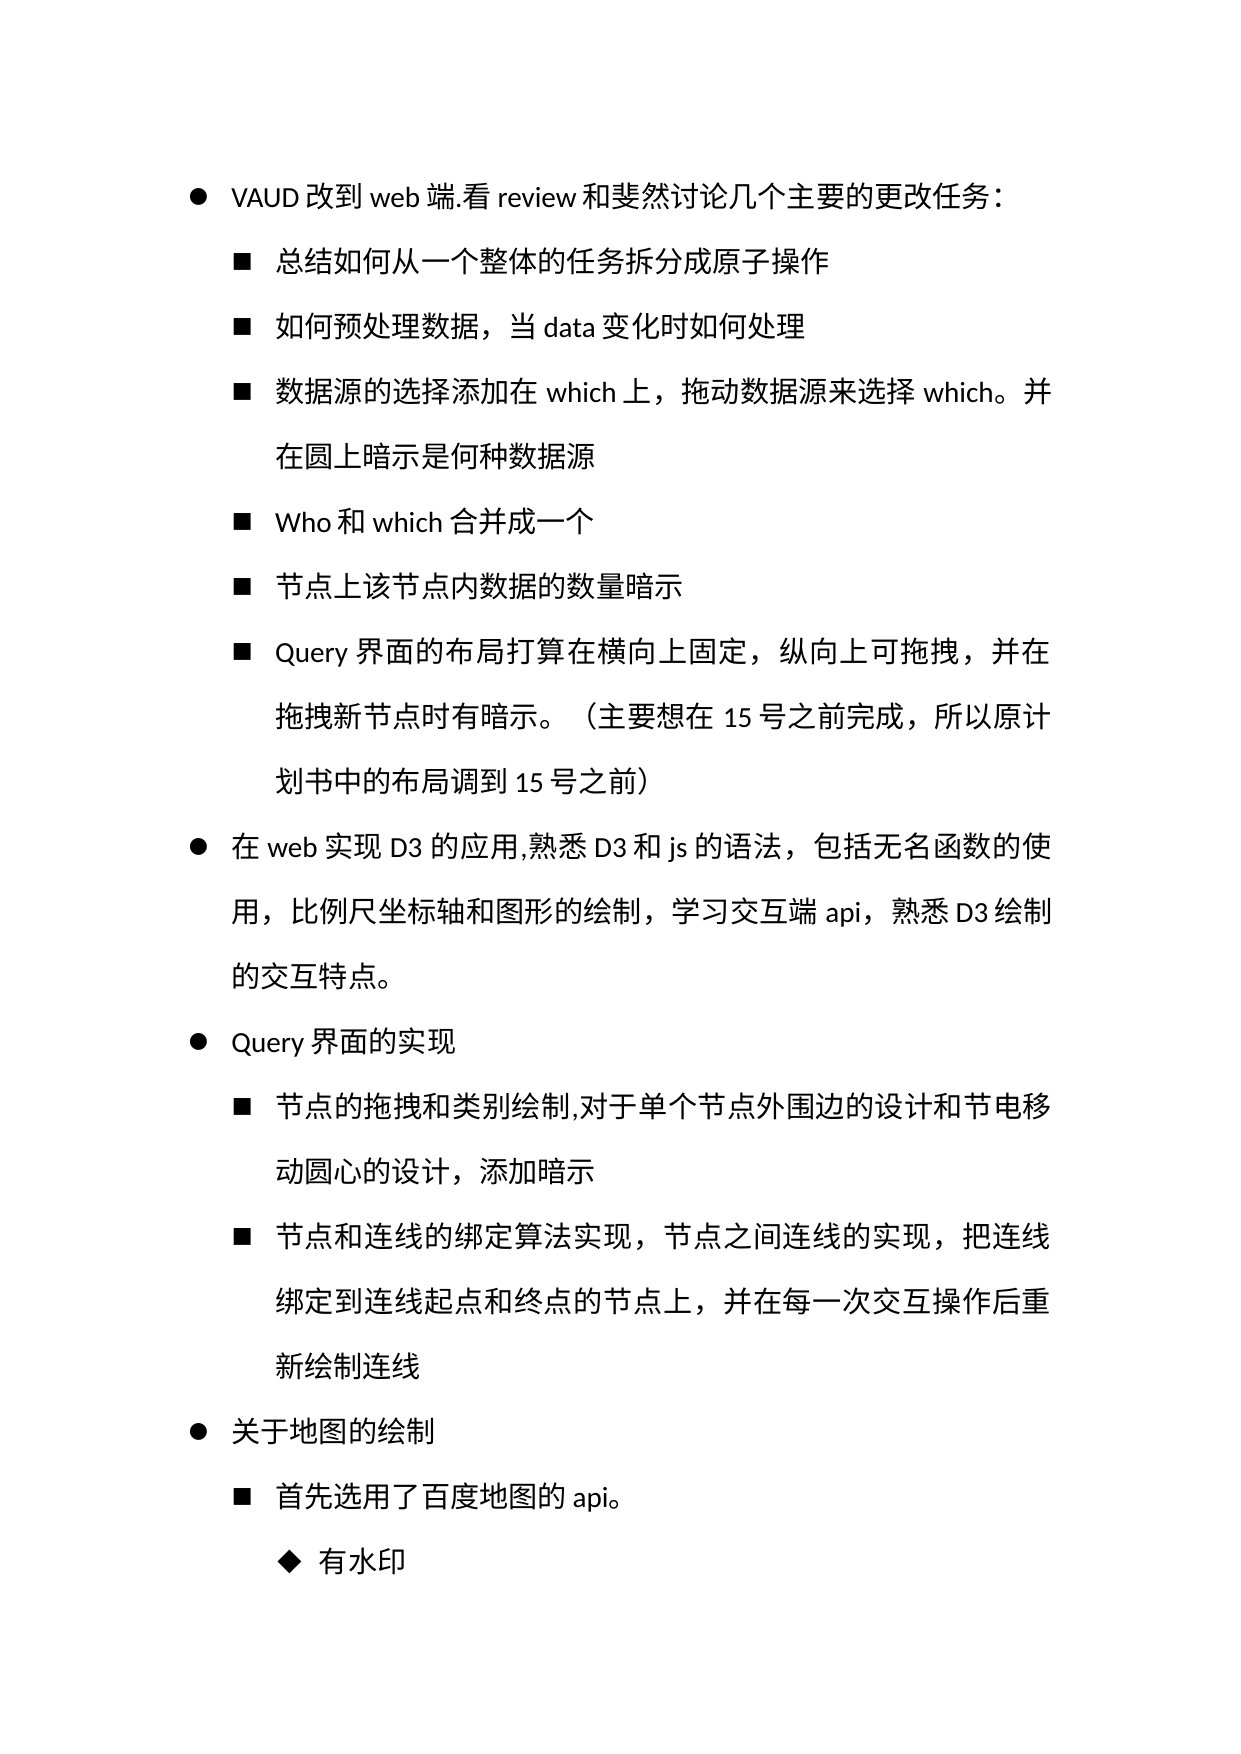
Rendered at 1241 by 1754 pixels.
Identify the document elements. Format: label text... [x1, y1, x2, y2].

list Query界面的布局打算在横向上固定，纵向上可拖拽，并在拖拽新节点时有暗示。（主要想在15号之前完成，所以原计划书中的布局调到15号之前） [231, 617, 1053, 812]
list 节点的拖拽和类别绘制,对于单个节点外围边的设计和节电移动圆心的设计，添加暗示 [231, 1072, 1053, 1202]
list 有水印 [275, 1527, 1053, 1592]
list 节点和连线的绑定算法实现，节点之间连线的实现，把连线绑定到连线起点和终点的节点上，并在每一次交互操作后重新绘制连线 [231, 1202, 1053, 1397]
list VAUD改到web端.看review和斐然讨论几个主要的更改任务： [187, 162, 1053, 227]
list 如何预处理数据，当data变化时如何处理 [231, 292, 1053, 357]
list Who和which合并成一个 [231, 487, 1053, 552]
list Query界面的实现 [187, 1007, 1053, 1072]
list 关于地图的绘制 [187, 1397, 1053, 1462]
list 总结如何从一个整体的任务拆分成原子操作 [231, 227, 1053, 292]
list 数据源的选择添加在which上，拖动数据源来选择which。并在圆上暗示是何种数据源 [231, 357, 1053, 487]
list 在web实现D3 的应用,熟悉D3和js的语法，包括无名函数的使用，比例尺坐标轴和图形的绘制，学习交互端api，熟悉D3绘制的交互特点。 [187, 812, 1053, 1007]
list 首先选用了百度地图的api。 [231, 1462, 1053, 1527]
list 节点上该节点内数据的数量暗示 [231, 552, 1053, 617]
